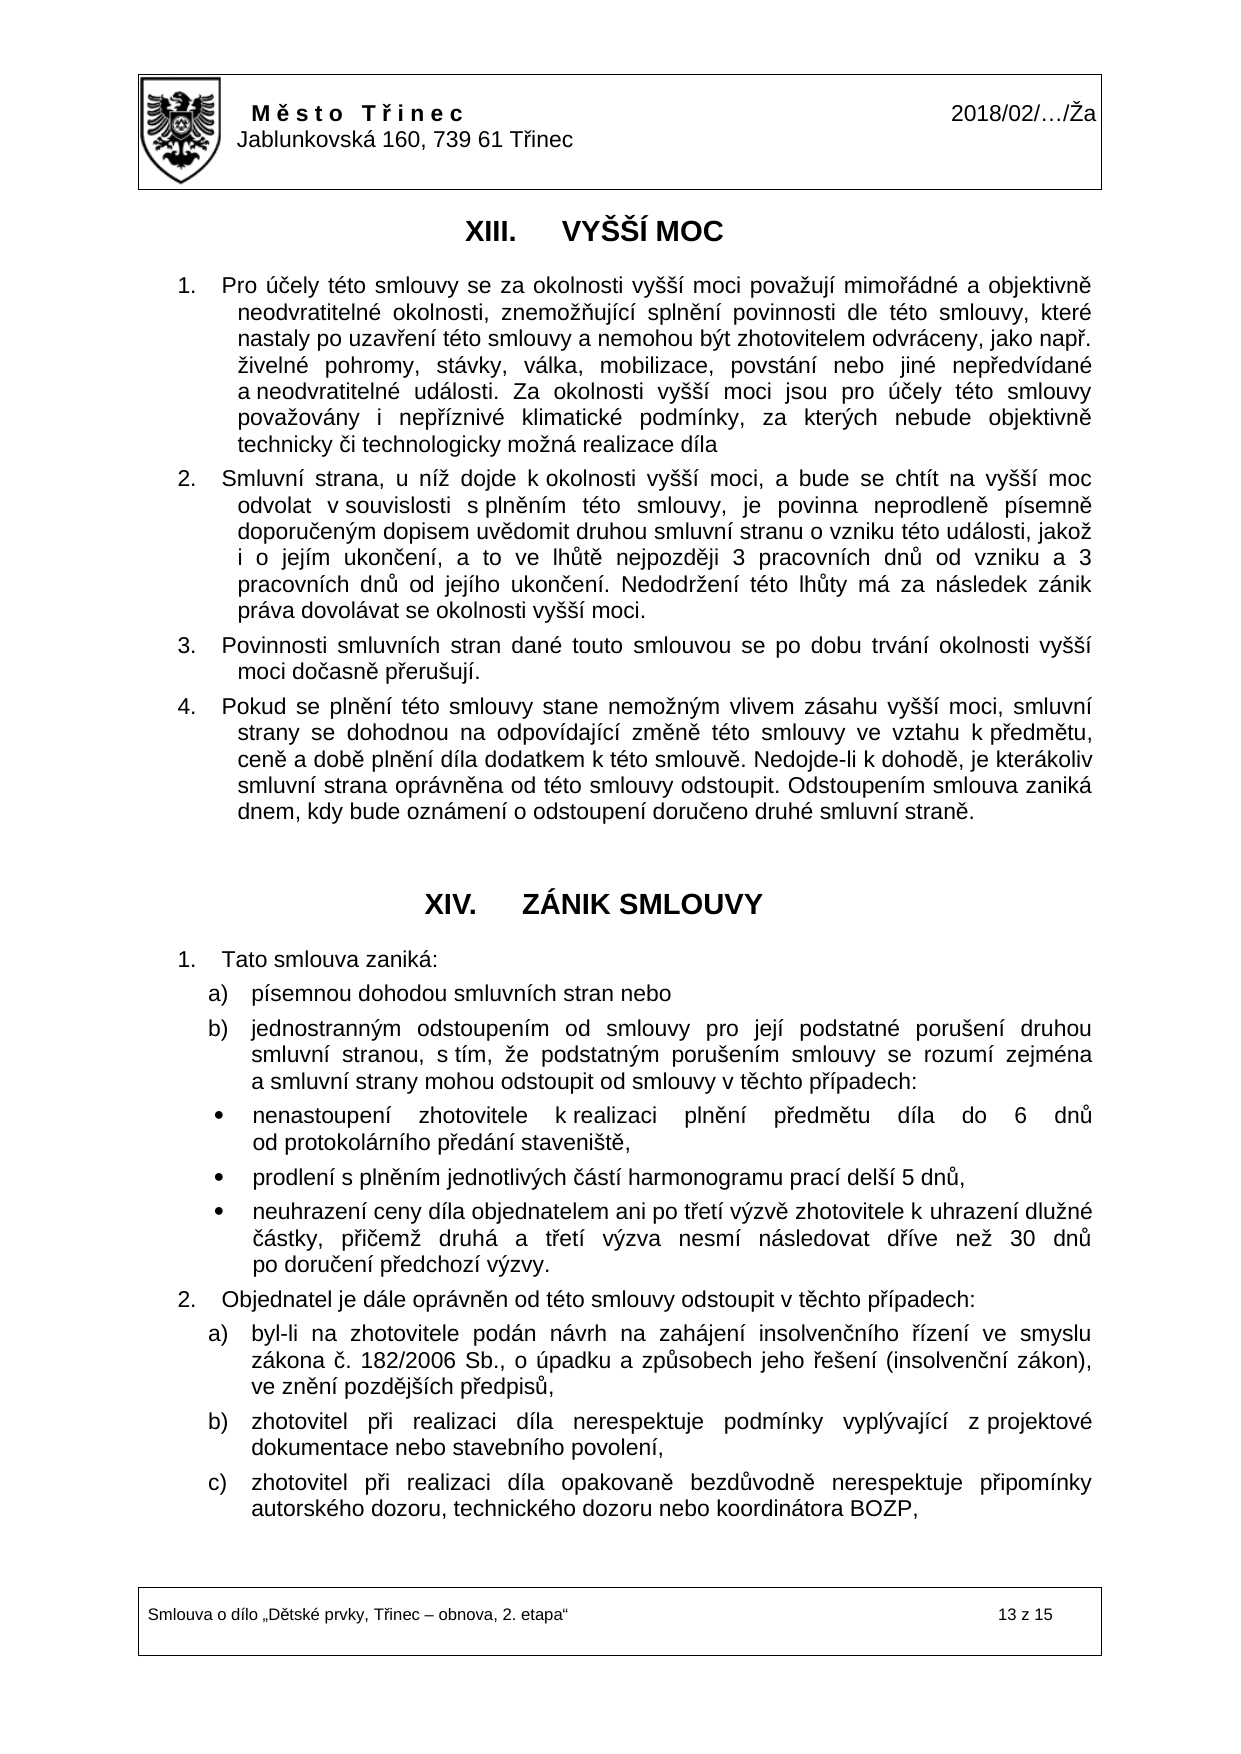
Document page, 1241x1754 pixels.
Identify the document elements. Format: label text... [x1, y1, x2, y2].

text c) zhotovitel při realizaci díla opakovaně bezdůvodně nerespektuje připomínky autorského dozoru, technického dozoru nebo koordinátora BOZP, [208, 1469, 1093, 1521]
subtitle 3. Povinnosti smluvních stran dané touto smlouvou se po dobu trvání okolnosti vyšší moci dočasně přerušují. [177, 632, 1093, 684]
text a) byl-li na zhotovitele podán návrh na zahájení insolvenčního řízení ve smyslu zákona č. 182/2006 Sb., o úpadku a způsobech jeho řešení (insolvenční zákon), ve znění pozdějších předpisů, [208, 1320, 1093, 1399]
text b) jednostranným odstoupením od smlouvy pro její podstatné porušení druhou smluvní stranou, s tím, že podstatným porušením smlouvy se rozumí zejména a smluvní strany mohou odstoupit od smlouvy v těchto případech: [208, 1015, 1093, 1094]
subtitle neuhrazení ceny díla objednatelem ani po třetí výzvě zhotovitele k uhrazení dlužné částky, přičemž druhá a třetí výzva nesmí následovat dříve než 30 dnů po doručení předchozí výzvy. [215, 1198, 1093, 1277]
text a) písemnou dohodou smluvních stran nebo [208, 980, 1093, 1007]
subtitle 4. Pokud se plnění této smlouvy stane nemožným vlivem zásahu vyšší moci, smluvní strany se dohodnou na odpovídající změně této smlouvy ve vztahu k předmětu, ceně a době plnění díla dodatkem k této smlouvě. Nedojde-li k dohodě, je kterákoliv smluvní strana oprávněna od této smlouvy odstoupit. Odstoupením smlouva zaniká dnem, kdy bude oznámení o odstoupení doručeno druhé smluvní straně. [177, 693, 1093, 824]
subtitle nenastoupení zhotovitele k realizaci plnění předmětu díla do 6 dnů od protokolárního předání staveniště, [215, 1102, 1093, 1155]
subtitle 2. Objednatel je dále oprávněn od této smlouvy odstoupit v těchto případech: [177, 1286, 1093, 1312]
text b) zhotovitel při realizaci díla nerespektuje podmínky vyplývající z projektové dokumentace nebo stavebního povolení, [208, 1408, 1093, 1460]
subtitle 1. Pro účely této smlouvy se za okolnosti vyšší moci považují mimořádné a objektivně neodvratitelné okolnosti, znemožňující splnění povinnosti dle této smlouvy, které nastaly po uzavření této smlouvy a nemohou být zhotovitelem odvráceny, jako např. živelné pohromy, stávky, válka, mobilizace, povstání nebo jiné nepředvídané a neodvratitelné události. Za okolnosti vyšší moci jsou pro účely této smlouvy považovány i nepříznivé klimatické podmínky, za kterých nebude objektivně technicky či technologicky možná realizace díla [177, 272, 1093, 457]
subtitle ZÁNIK SMLOUVY [148, 887, 1093, 921]
subtitle prodlení s plněním jednotlivých částí harmonogramu prací delší 5 dnů, [215, 1163, 1093, 1190]
subtitle VYŠŠÍ MOC [148, 214, 1093, 247]
subtitle 2. Smluvní strana, u níž dojde k okolnosti vyšší moci, a bude se chtít na vyšší moc odvolat v souvislosti s plněním této smlouvy, je povinna neprodleně písemně doporučeným dopisem uvědomit druhou smluvní stranu o vzniku této události, jakož i o jejím ukončení, a to ve lhůtě nejpozději 3 pracovních dnů od vzniku a 3 pracovních dnů od jejího ukončení. Nedodržení této lhůty má za následek zánik práva dovolávat se okolnosti vyšší moci. [177, 465, 1093, 623]
subtitle 1. Tato smlouva zaniká: [177, 946, 1093, 972]
